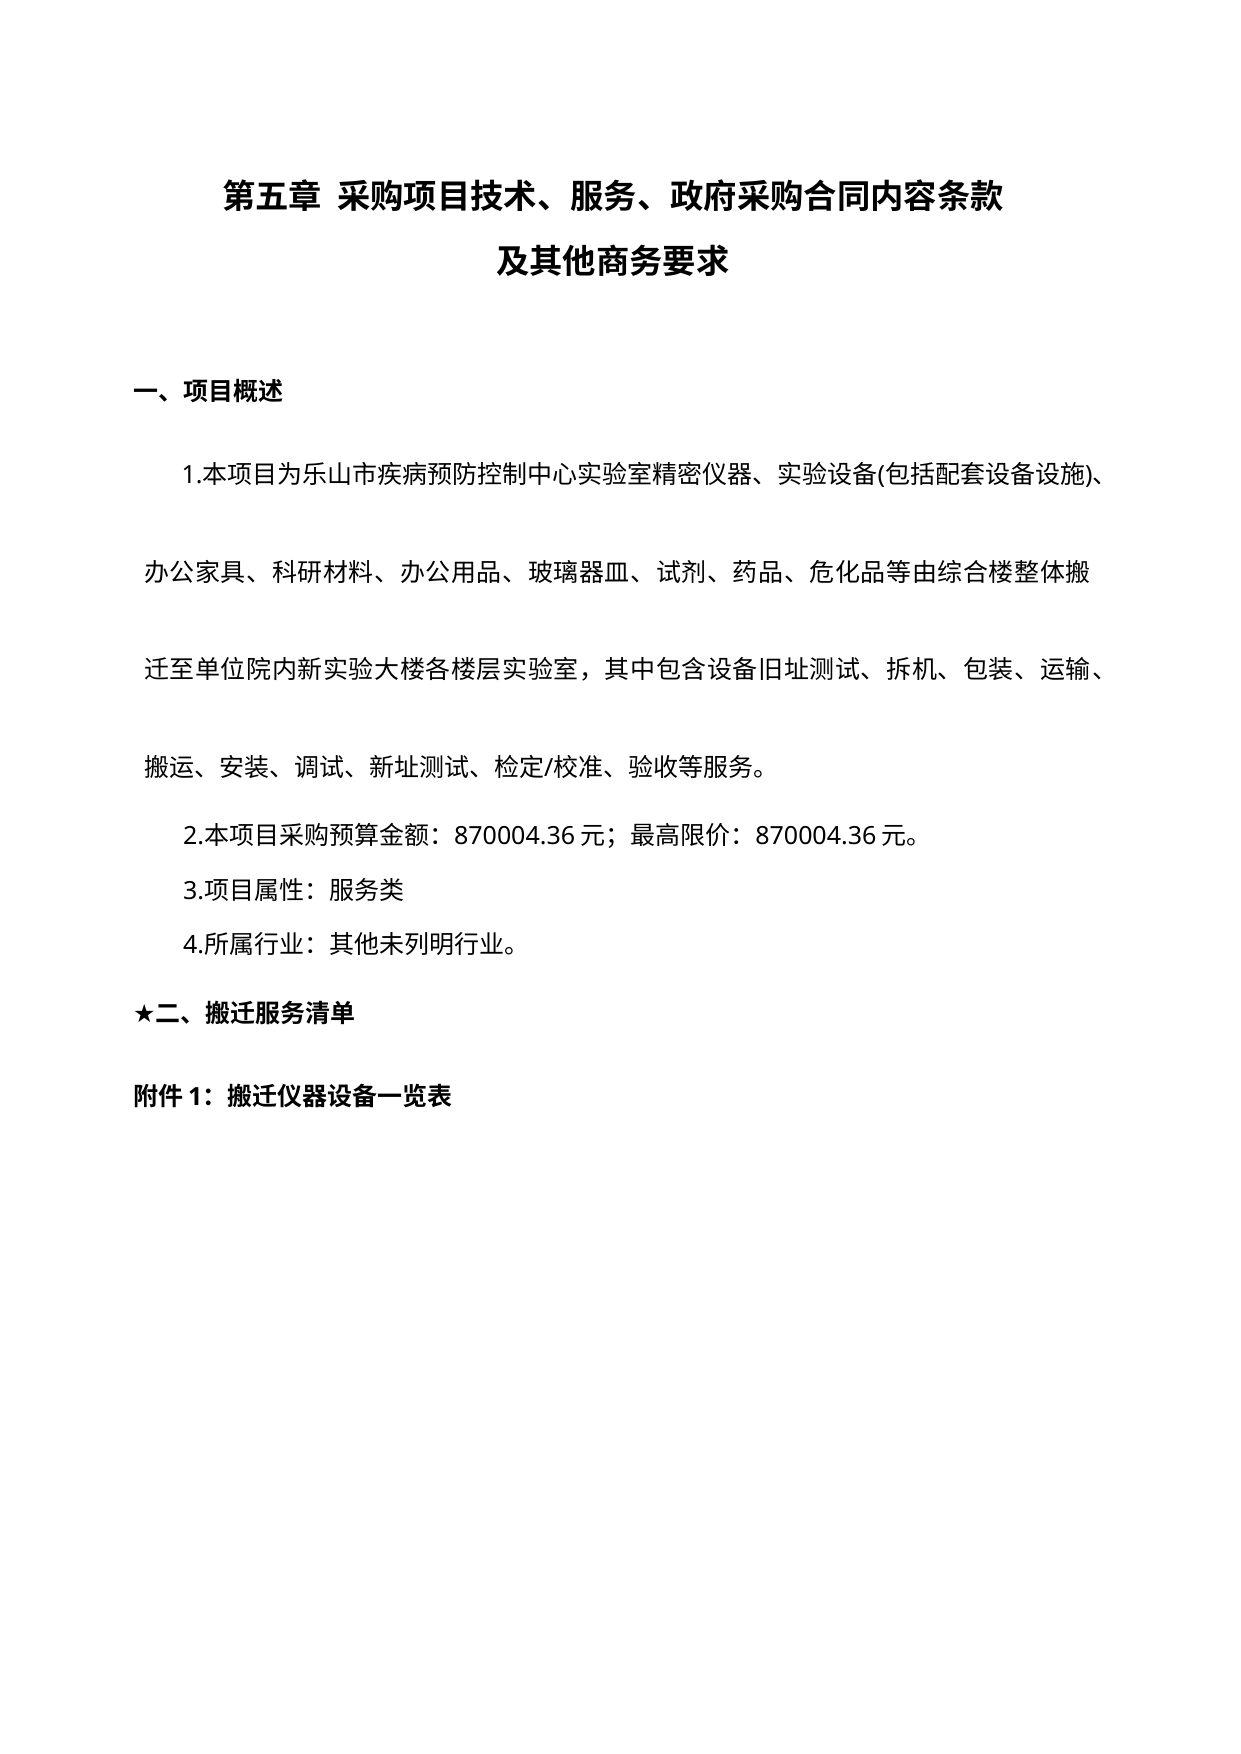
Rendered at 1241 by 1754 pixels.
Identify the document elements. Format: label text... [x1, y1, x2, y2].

text 第五章 采购项目技术、服务、政府采购合同内容条款 [133, 162, 1092, 227]
text 2.本项目采购预算金额：870004.36元；最高限价：870004.36元。 [133, 816, 1092, 852]
text 4.所属行业：其他未列明行业。 [133, 924, 1092, 961]
text 一、项目概述 [133, 357, 1092, 422]
text ★二、搬迁服务清单 [133, 979, 1092, 1044]
text 1.本项目为乐山市疾病预防控制中心实验室精密仪器、实验设备(包括配套设备设施)、办公家具、科研材料、办公用品、玻璃器皿、试剂、药品、危化品等由综合楼整体搬迁至单位院内新实验大楼各楼层实验室，其中包含设备旧址测试、拆机、包装、运输、搬运、安装、调试、新址测试、检定/校准、验收等服务。 [144, 440, 1092, 798]
text 附件1：搬迁仪器设备一览表 [133, 1062, 1092, 1127]
text 3.项目属性：服务类 [133, 870, 1092, 906]
text 及其他商务要求 [133, 227, 1092, 292]
